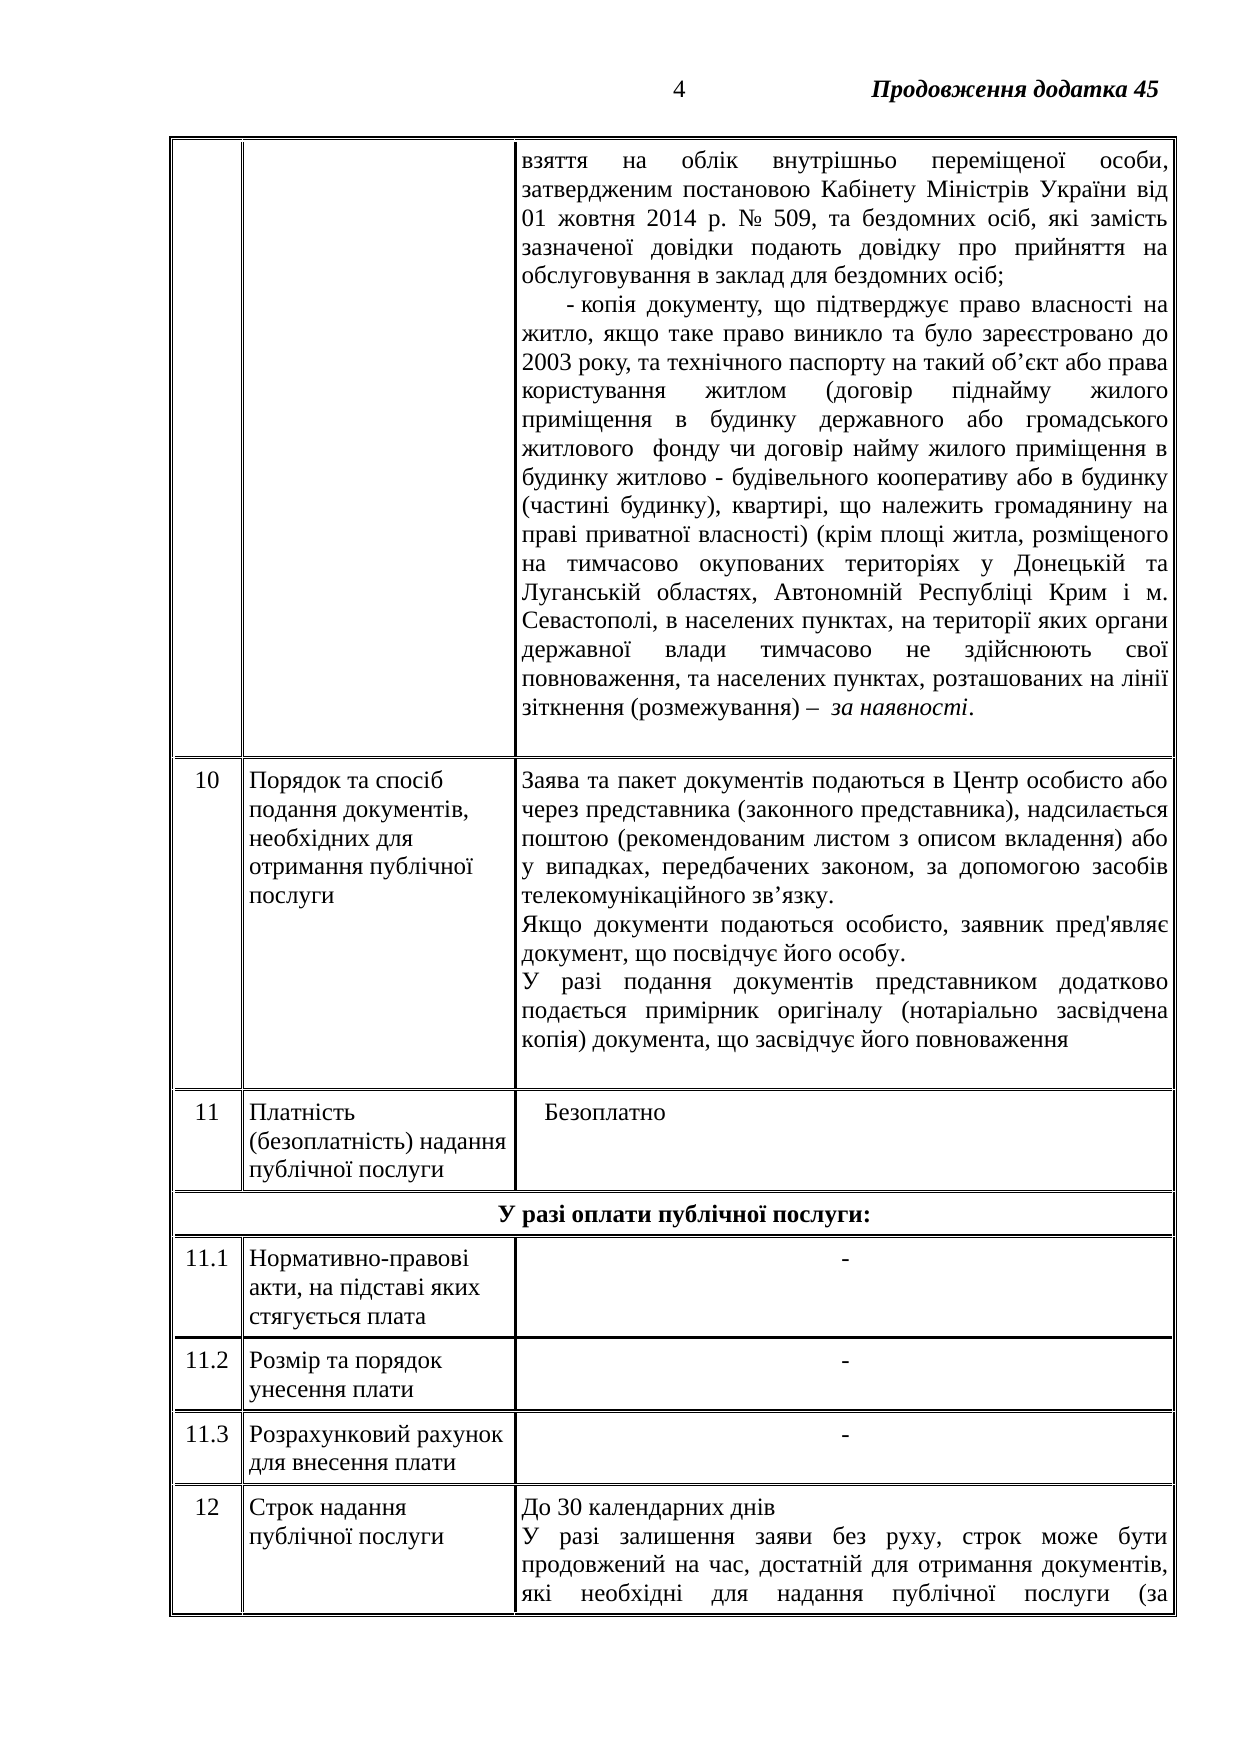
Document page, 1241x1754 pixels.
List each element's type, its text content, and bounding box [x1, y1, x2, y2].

table_cell Розрахунковий рахунок для внесення плати [244, 1413, 514, 1482]
table_cell 11.1 [173, 1234, 241, 1336]
table_cell 12 [173, 1483, 243, 1613]
table_cell - [517, 1409, 1174, 1482]
table_cell 11 [171, 1088, 243, 1189]
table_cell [515, 140, 1173, 756]
table_cell 11.2 [173, 1336, 241, 1409]
table_cell - [517, 1336, 1173, 1409]
table_cell 11.3 [173, 1409, 241, 1482]
table_cell Порядок та спосіб подання документів, необхідних для отримання публічної послуги [244, 759, 514, 1088]
table_cell - [517, 1234, 1174, 1336]
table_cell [243, 1486, 515, 1613]
table_cell Нормативно-правові акти, на підставі яких стягується плата [244, 1238, 514, 1336]
table_cell Безоплатно [515, 1088, 1175, 1189]
table_cell Розмір та порядок унесення плати [244, 1339, 514, 1409]
table_cell Заява та пакет документів подаються в Центр особисто або через представника (законного представника), надсилається поштою (рекомендованим листом з описом вкладення) або у випадках, передбачених законом, за допомогою засобів телекомунікаційного зв’язку. Якщо документи подаються особисто, заявник пред'являє документ, що посвідчує його особу. У разі подання документів представником додатково подається примірник оригіналу (нотаріально засвідчена копія) документа, що засвідчує його повноваження [515, 756, 1175, 1088]
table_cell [243, 138, 515, 756]
table_cell 9 [173, 140, 243, 756]
table_cell Платність (безоплатність) надання публічної послуги [244, 1091, 514, 1189]
table_cell 10 [171, 756, 243, 1088]
table_cell У разі оплати публічної послуги: [173, 1190, 1174, 1234]
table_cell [515, 1483, 1174, 1613]
